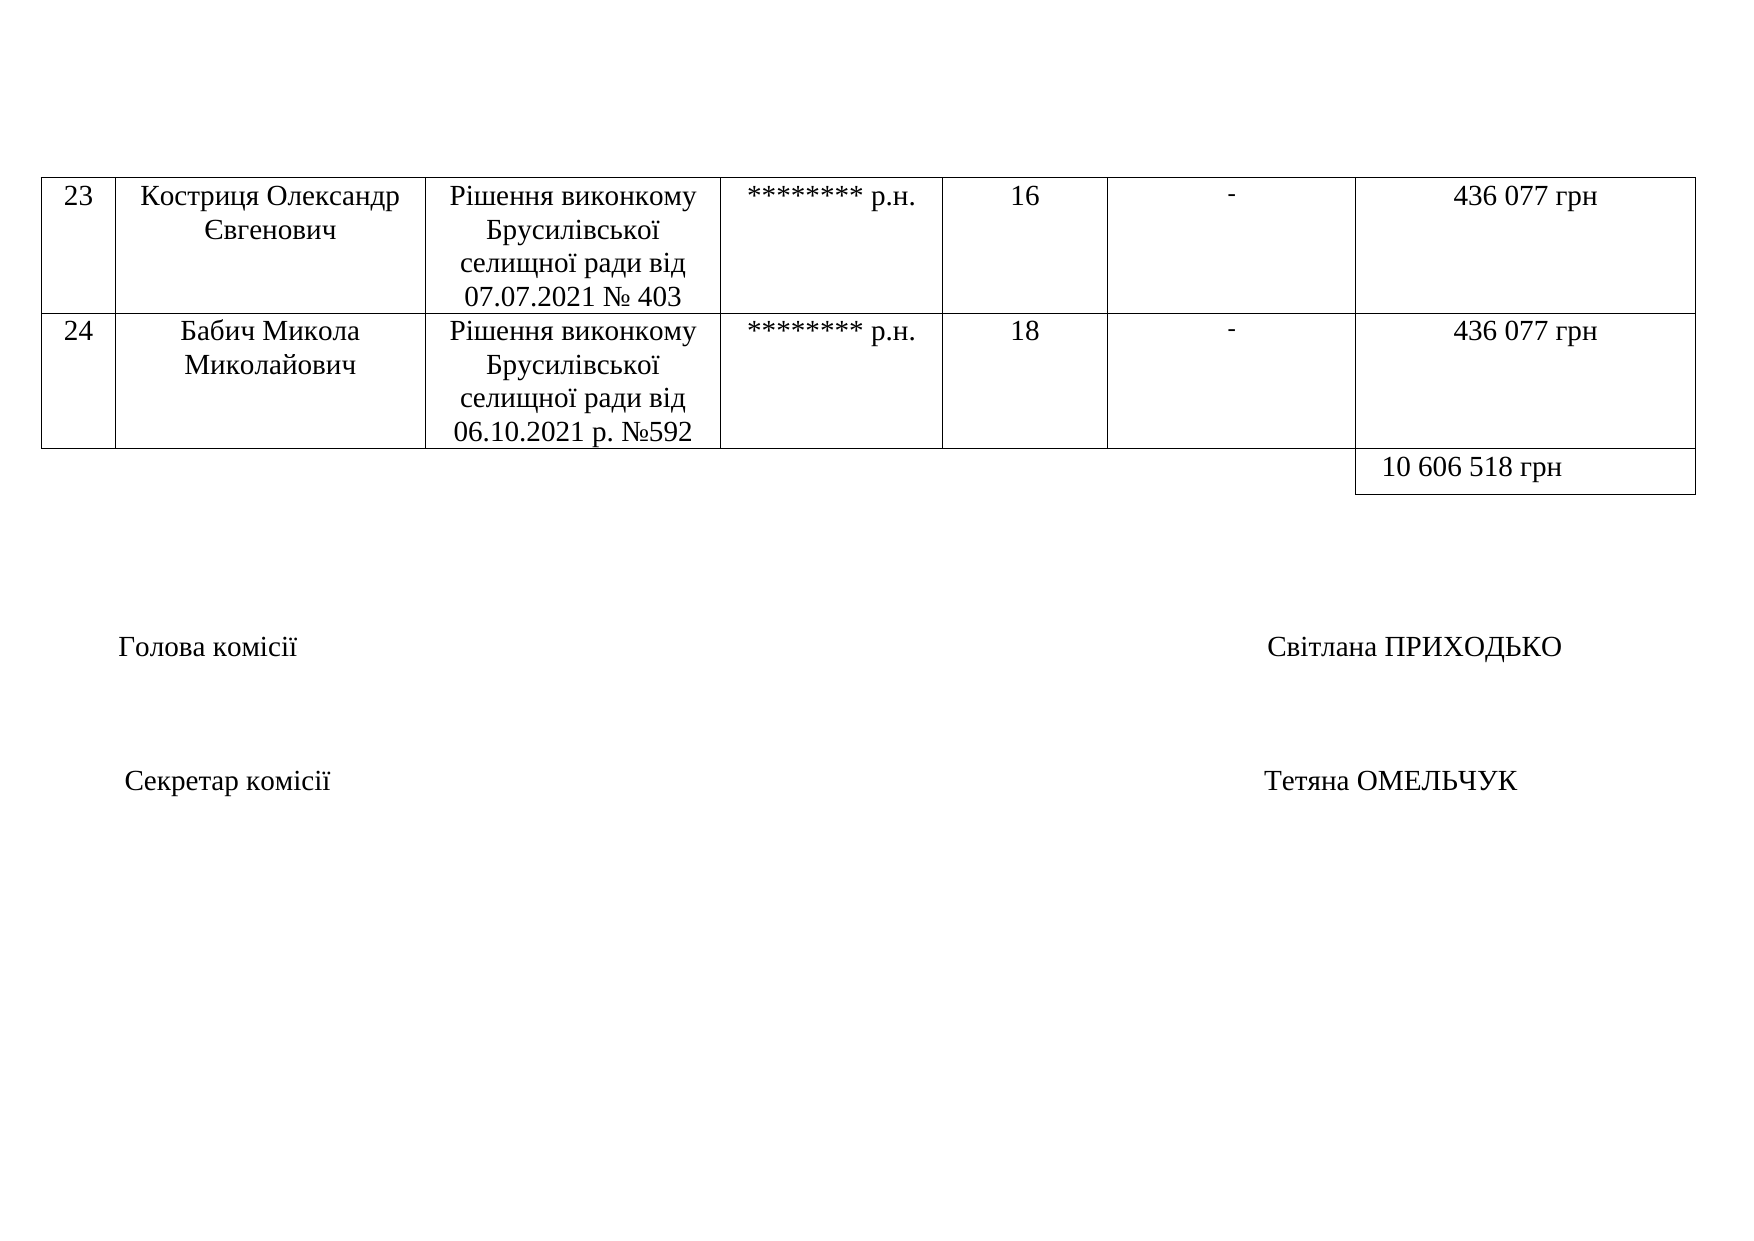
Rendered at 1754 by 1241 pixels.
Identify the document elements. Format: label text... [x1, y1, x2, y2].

table_cell ******** р.н. [721, 178, 942, 312]
table_cell 436 077 грн [1356, 314, 1695, 448]
table_cell 18 [943, 314, 1107, 448]
table_cell 10 606 518 грн [1356, 449, 1695, 494]
table_cell 23 [42, 178, 115, 312]
table_cell 24 [42, 314, 115, 448]
table_cell 436 077 грн [1356, 178, 1695, 312]
table_cell Бабич Микола Миколайович [116, 314, 425, 448]
table_cell 16 [943, 178, 1107, 312]
table_cell Костриця Олександр Євгенович [116, 178, 425, 312]
text Голова комісії Світлана ПРИХОДЬКО [118, 629, 1636, 663]
text Секретар комісії Тетяна ОМЕЛЬЧУК [118, 763, 1636, 797]
table_cell Рішення виконкому Брусилівської селищної ради від 07.07.2021 № 403 [426, 178, 720, 312]
table_cell ******** р.н. [721, 314, 942, 448]
table_cell Рішення виконкому Брусилівської селищної ради від 06.10.2021 р. №592 [426, 314, 720, 448]
table_cell - [1108, 178, 1355, 312]
table_cell - [1108, 314, 1355, 448]
